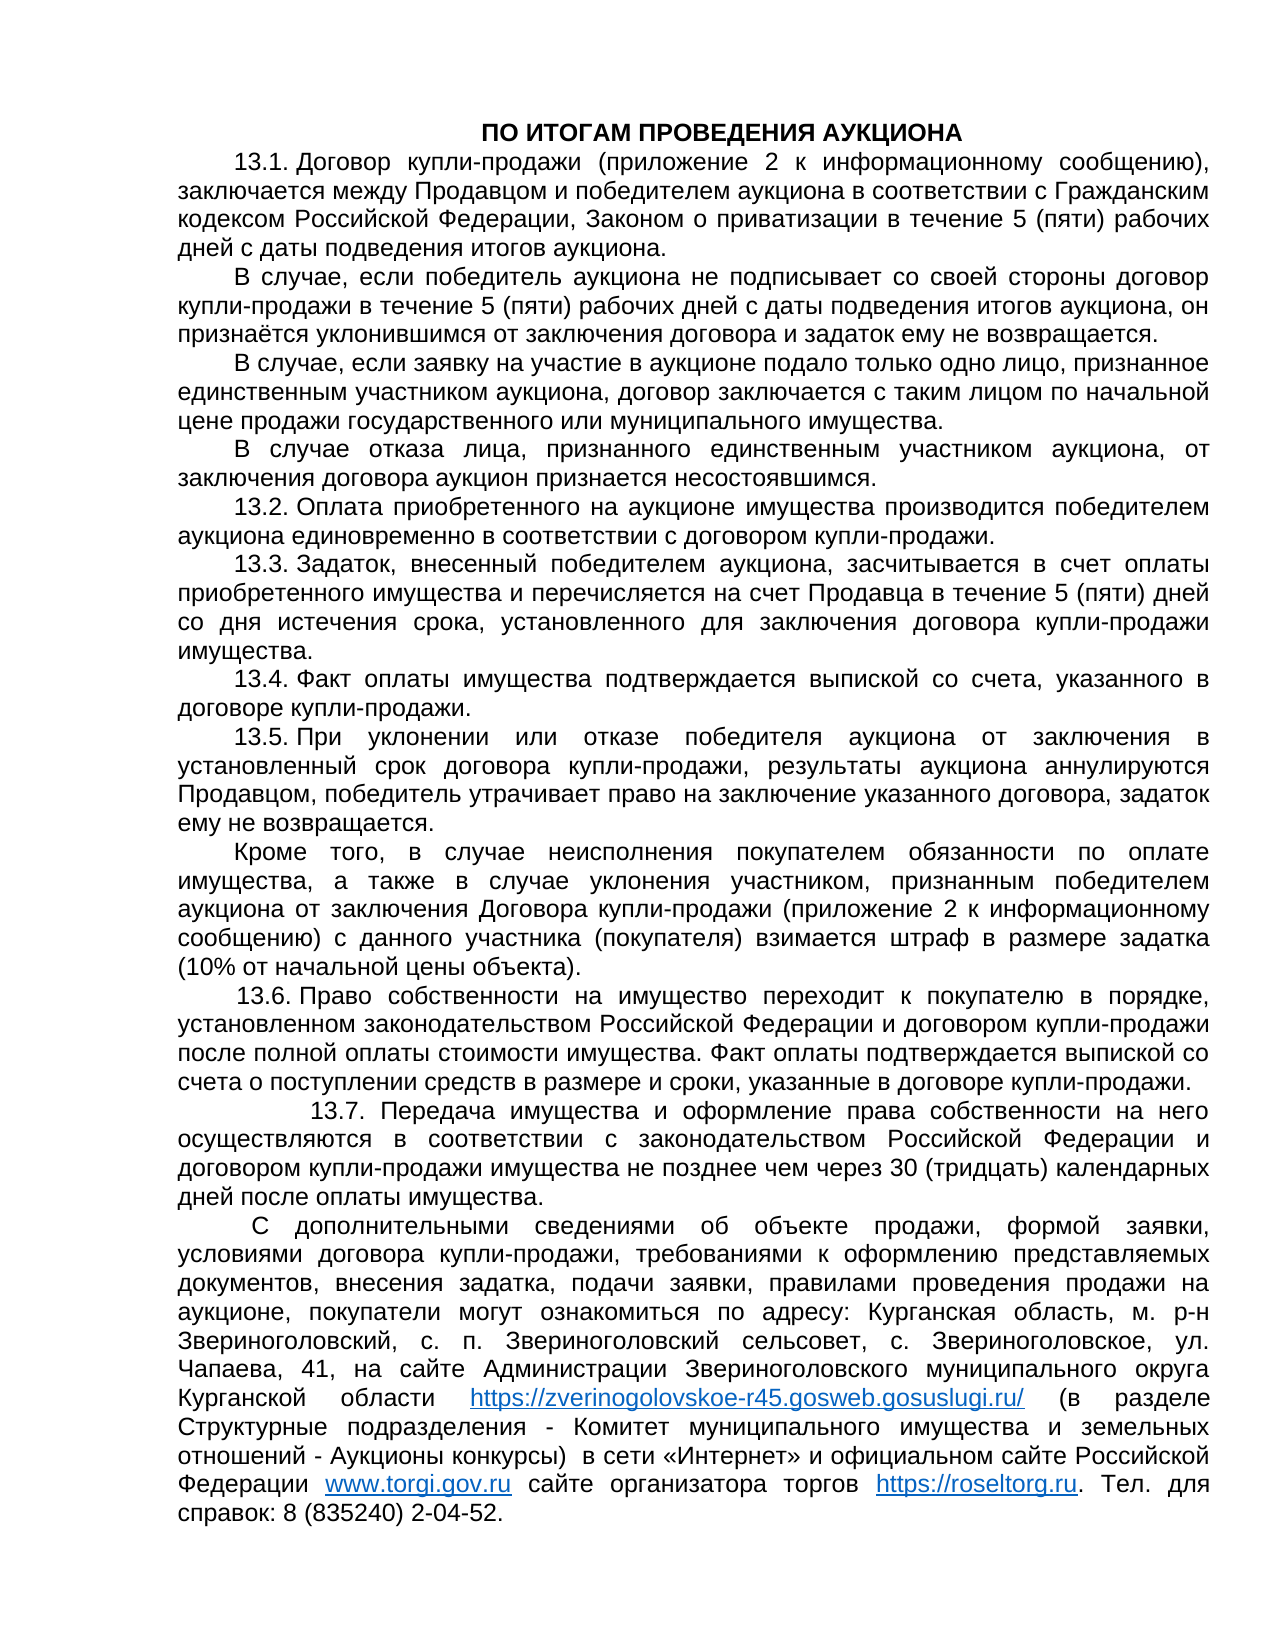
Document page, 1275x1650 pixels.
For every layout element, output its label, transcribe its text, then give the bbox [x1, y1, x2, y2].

text 13.4. Факт оплаты имущества подтверждается выпиской со счета, указанного в договоре купли-продажи. [177, 664, 1211, 722]
text 13.2. Оплата приобретенного на аукционе имущества производится победителем аукциона единовременно в соответствии с договором купли-продажи. [177, 492, 1211, 549]
text 13.6. Право собственности на имущество переходит к покупателю в порядке, установленном законодательством Российской Федерации и договором купли-продажи после полной оплаты стоимости имущества. Факт оплаты подтверждается выпиской со счета о поступлении средств в размере и сроки, указанные в договоре купли-продажи. [177, 981, 1211, 1096]
text по итогам проведения аукциона [177, 118, 1211, 147]
text В случае, если заявку на участие в аукционе подало только одно лицо, признанное единственным участником аукциона, договор заключается с таким лицом по начальной цене продажи государственного или муниципального имущества. [177, 348, 1211, 434]
text 13.3. Задаток, внесенный победителем аукциона, засчитывается в счет оплаты приобретенного имущества и перечисляется на счет Продавца в течение 5 (пяти) дней со дня истечения срока, установленного для заключения договора купли-продажи имущества. [177, 549, 1211, 664]
text 13.5. При уклонении или отказе победителя аукциона от заключения в установленный срок договора купли-продажи, результаты аукциона аннулируются Продавцом, победитель утрачивает право на заключение указанного договора, задаток ему не возвращается. [177, 722, 1211, 837]
text В случае, если победитель аукциона не подписывает со своей стороны договор купли-продажи в течение 5 (пяти) рабочих дней с даты подведения итогов аукциона, он признаётся уклонившимся от заключения договора и задаток ему не возвращается. [177, 262, 1211, 348]
text Кроме того, в случае неисполнения покупателем обязанности по оплате имущества, а также в случае уклонения участником, признанным победителем аукциона от заключения Договора купли-продажи (приложение 2 к информационному сообщению) с данного участника (покупателя) взимается штраф в размере задатка (10% от начальной цены объекта). [177, 837, 1211, 981]
text С дополнительными сведениями об объекте продажи, формой заявки, условиями договора купли-продажи, требованиями к оформлению представляемых документов, внесения задатка, подачи заявки, правилами проведения продажи на аукционе, покупатели могут ознакомиться по адресу: Курганская область, м. р-н Звериноголовский, с. п. Звериноголовский сельсовет, с. Звериноголовское, ул. Чапаева, 41, на сайте Администрации Звериноголовского муниципального округа Курганской области https://zverinogolovskoe-r45.gosweb.gosuslugi.ru/ (в разделе Структурные подразделения - Комитет муниципального имущества и земельных отношений - Аукционы конкурсы) в сети «Интернет» и официальном сайте Российской Федерации www.torgi.gov.ru сайте организатора торгов https://roseltorg.ru. Тел. для справок: 8 (835240) 2-04-52. [177, 1211, 1211, 1527]
text В случае отказа лица, признанного единственным участником аукциона, от заключения договора аукцион признается несостоявшимся. [177, 434, 1211, 492]
text 13.1. Договор купли-продажи (приложение 2 к информационному сообщению), заключается между Продавцом и победителем аукциона в соответствии с Гражданским кодексом Российской Федерации, Законом о приватизации в течение 5 (пяти) рабочих дней с даты подведения итогов аукциона. [177, 147, 1211, 262]
text 13.7. Передача имущества и оформление права собственности на него осуществляются в соответствии с законодательством Российской Федерации и договором купли-продажи имущества не позднее чем через 30 (тридцать) календарных дней после оплаты имущества. [177, 1096, 1211, 1211]
